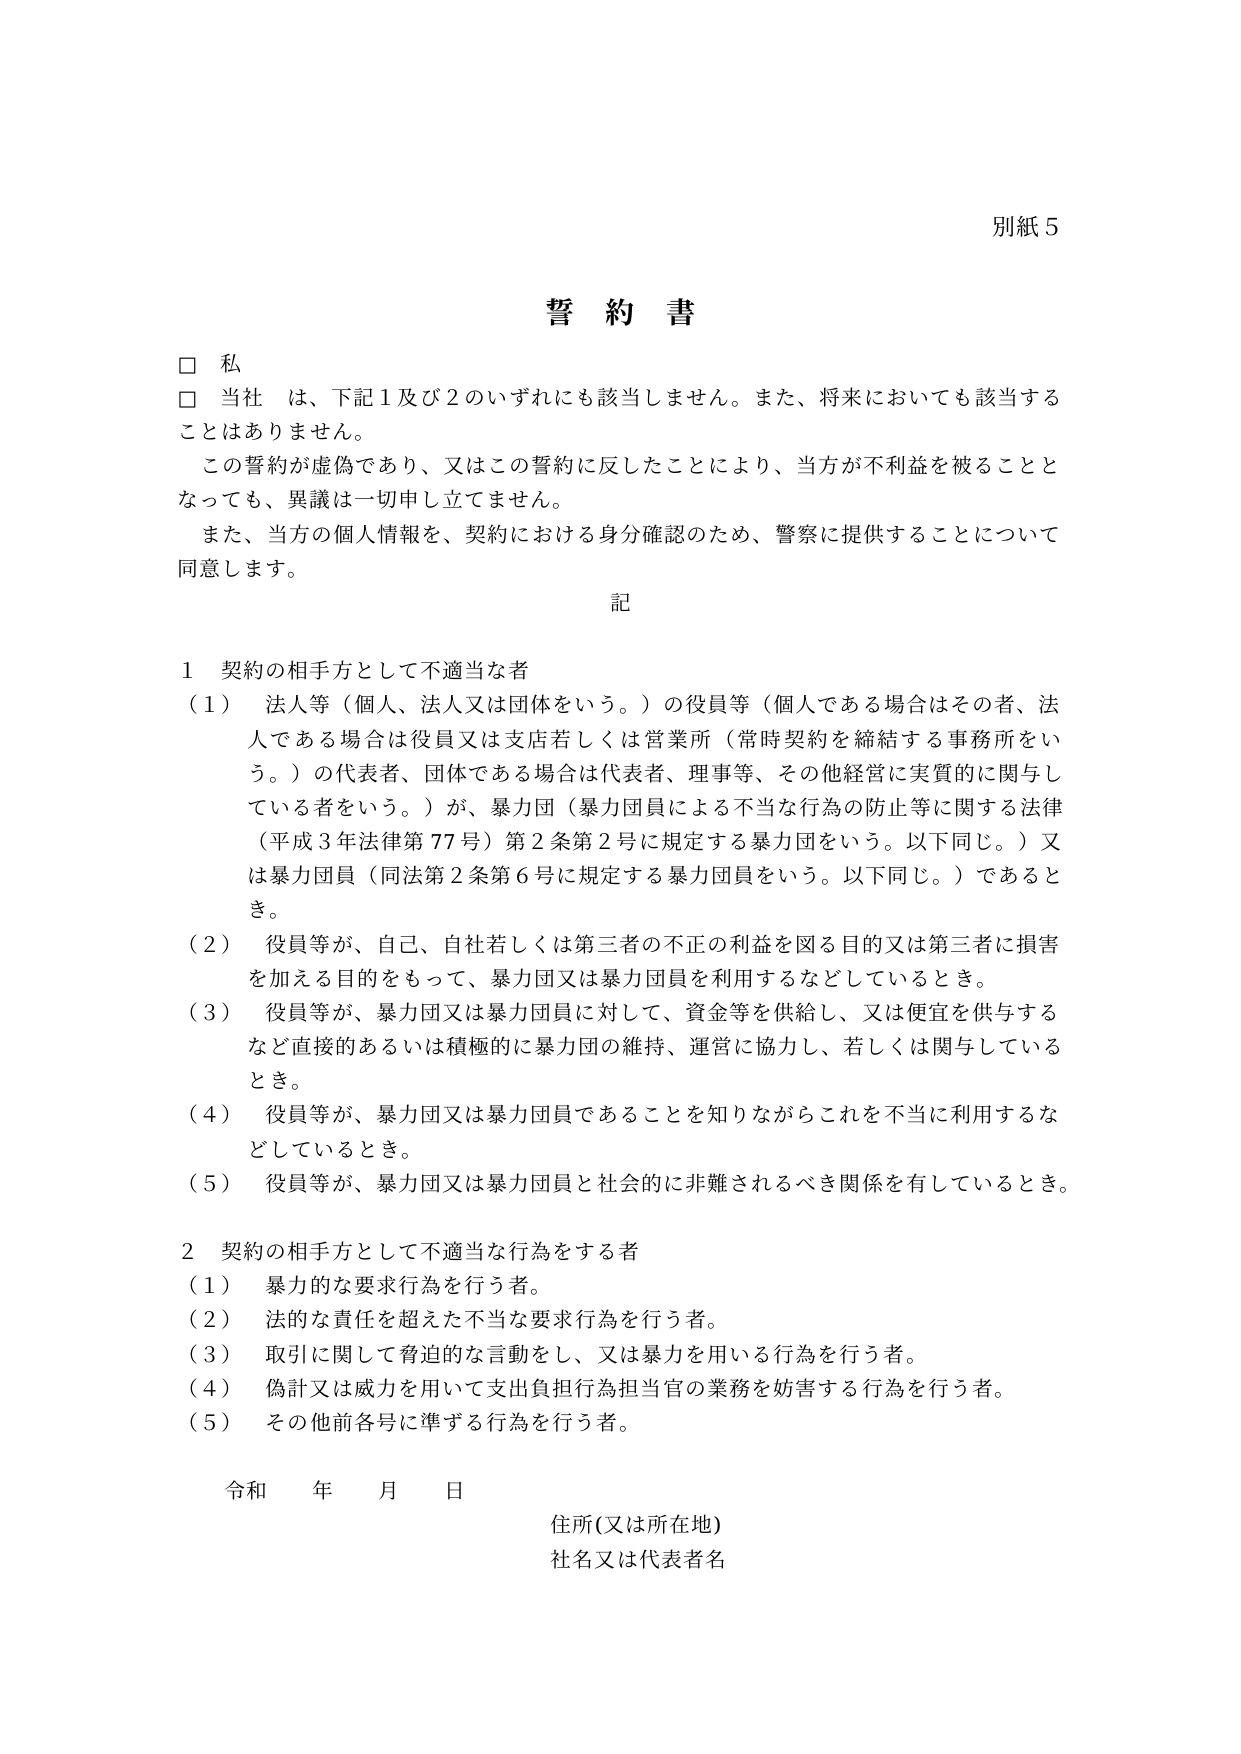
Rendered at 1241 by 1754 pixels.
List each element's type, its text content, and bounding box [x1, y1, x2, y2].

text （２） 役員等が、自己、自社若しくは第三者の不正の利益を図る目的又は第三者に損害を加える目的をもって、暴力団又は暴力団員を利用するなどしているとき。 [177, 926, 1063, 994]
text （３） 役員等が、暴力団又は暴力団員に対して、資金等を供給し、又は便宜を供与するなど直接的あるいは積極的に暴力団の維持、運営に協力し、若しくは関与しているとき。 [177, 994, 1063, 1097]
text 記 [177, 584, 1063, 618]
text □ 当社 は、下記１及び２のいずれにも該当しません。また、将来においても該当することはありません。 [177, 379, 1063, 448]
text 令和 年 月 日 [177, 1473, 1063, 1507]
text （４） 役員等が、暴力団又は暴力団員であることを知りながらこれを不当に利用するなどしているとき。 [177, 1097, 1063, 1165]
text （２） 法的な責任を超えた不当な要求行為を行う者。 [177, 1302, 1063, 1336]
text 誓 約 書 [177, 277, 1063, 345]
text この誓約が虚偽であり、又はこの誓約に反したことにより、当方が不利益を被ることとなっても、異議は一切申し立てません。 [177, 448, 1063, 516]
text また、当方の個人情報を、契約における身分確認のため、警察に提供することについて同意します。 [177, 516, 1063, 584]
text （１） 法人等（個人、法人又は団体をいう。）の役員等（個人である場合はその者、法人である場合は役員又は支店若しくは営業所（常時契約を締結する事務所をいう。）の代表者、団体である場合は代表者、理事等、その他経営に実質的に関与している者をいう。）が、暴力団（暴力団員による不当な行為の防止等に関する法律（平成３年法律第77号）第２条第２号に規定する暴力団をいう。以下同じ。）又は暴力団員（同法第２条第６号に規定する暴力団員をいう。以下同じ。）であるとき。 [177, 687, 1063, 926]
text ２ 契約の相手方として不適当な行為をする者 [177, 1233, 1063, 1268]
text 社名又は代表者名 [177, 1541, 1063, 1575]
text □ 私 [177, 345, 1063, 379]
text （１） 暴力的な要求行為を行う者。 [177, 1268, 1063, 1302]
text （３） 取引に関して脅迫的な言動をし、又は暴力を用いる行為を行う者。 [177, 1336, 1063, 1370]
text （５） その他前各号に準ずる行為を行う者。 [177, 1404, 1063, 1438]
text 住所(又は所在地) [177, 1507, 1063, 1541]
text １ 契約の相手方として不適当な者 [177, 653, 1063, 687]
text 別紙５ [177, 208, 1063, 243]
text （５） 役員等が、暴力団又は暴力団員と社会的に非難されるべき関係を有しているとき。 [177, 1165, 1063, 1199]
text （４） 偽計又は威力を用いて支出負担行為担当官の業務を妨害する行為を行う者。 [177, 1370, 1063, 1404]
